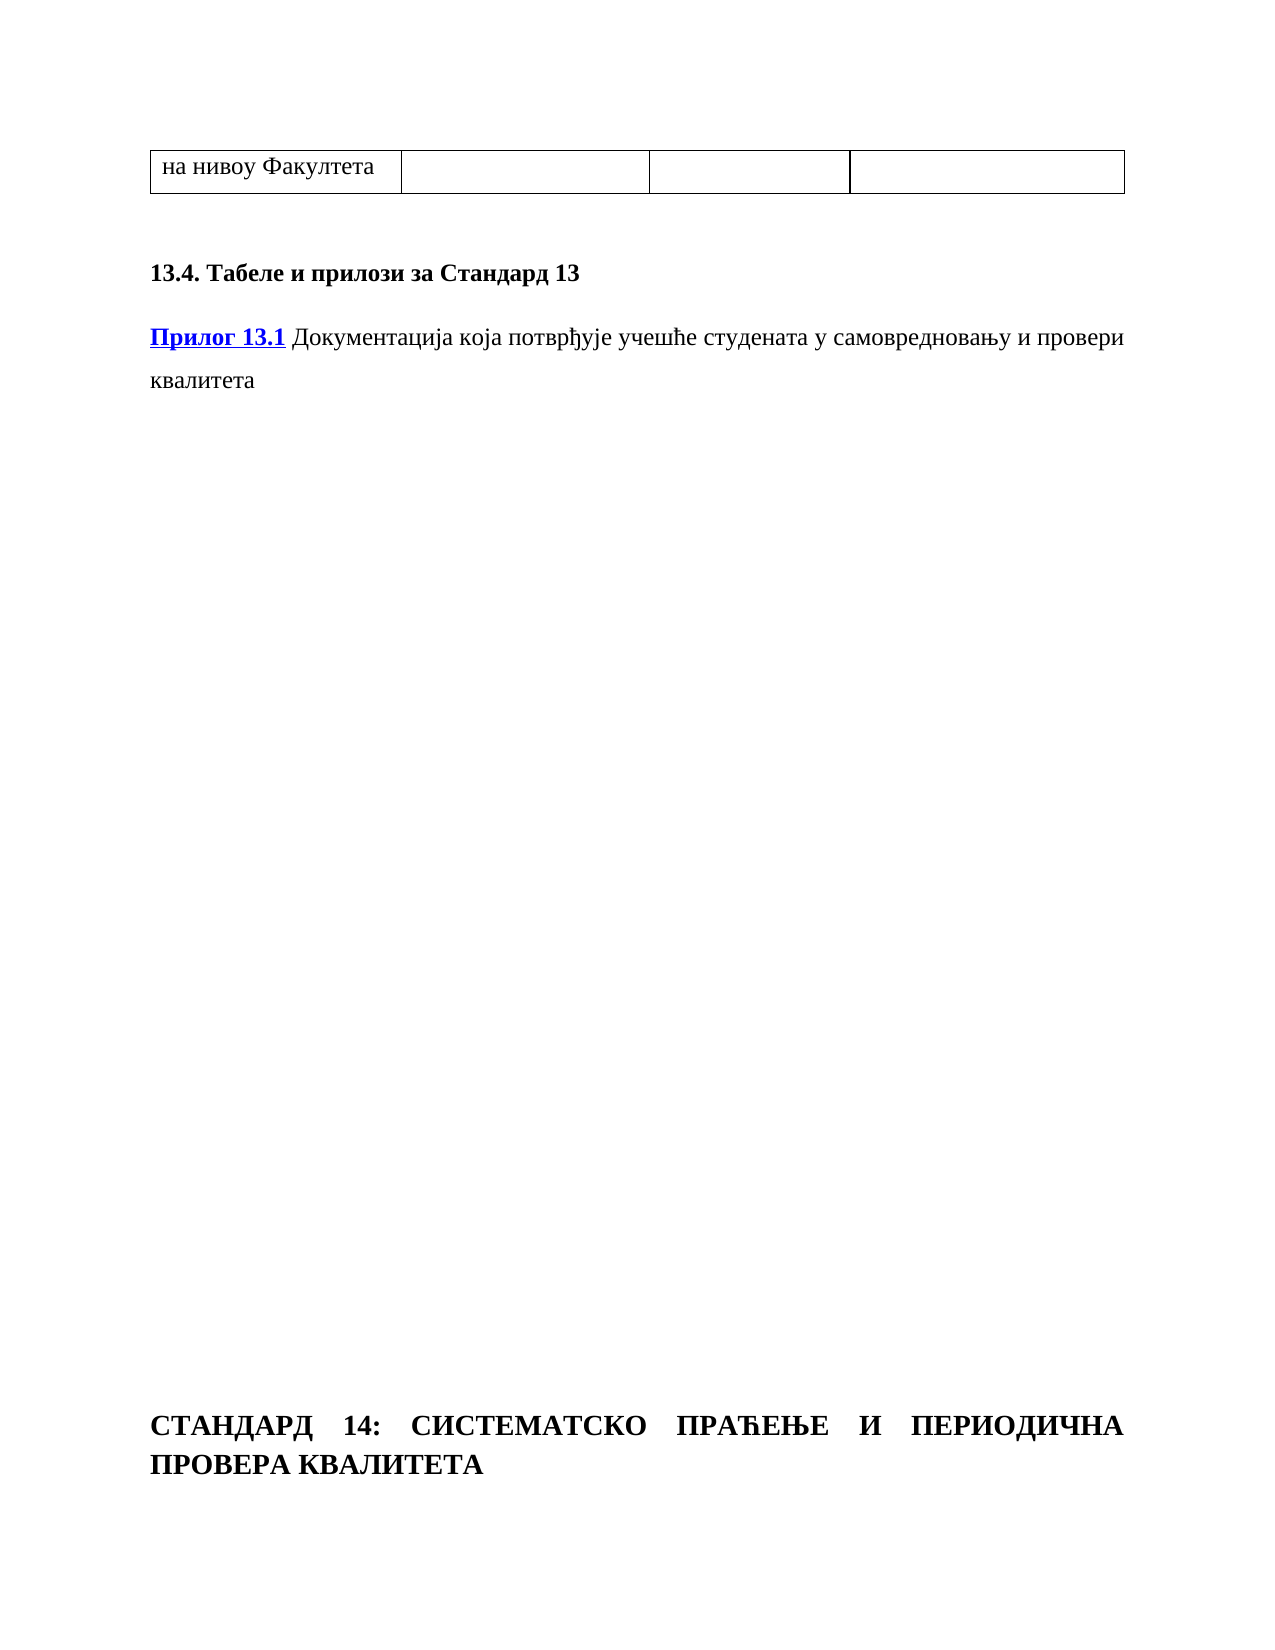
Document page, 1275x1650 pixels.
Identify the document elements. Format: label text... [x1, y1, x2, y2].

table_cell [151, 151, 401, 193]
text Прилог 13.1 Документација која потврђује учешће студената у самовредновању и провери квалитета [150, 322, 1125, 394]
text СТАНДАРД 14: СИСТЕМАТСКО ПРАЋЕЊЕ И ПЕРИОДИЧНА ПРОВЕРА КВАЛИТЕТА [150, 1408, 1125, 1481]
text 13.4. Табеле и прилози за Стандард 13 [150, 258, 1125, 287]
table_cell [402, 151, 649, 193]
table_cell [650, 151, 849, 193]
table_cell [851, 151, 1124, 193]
